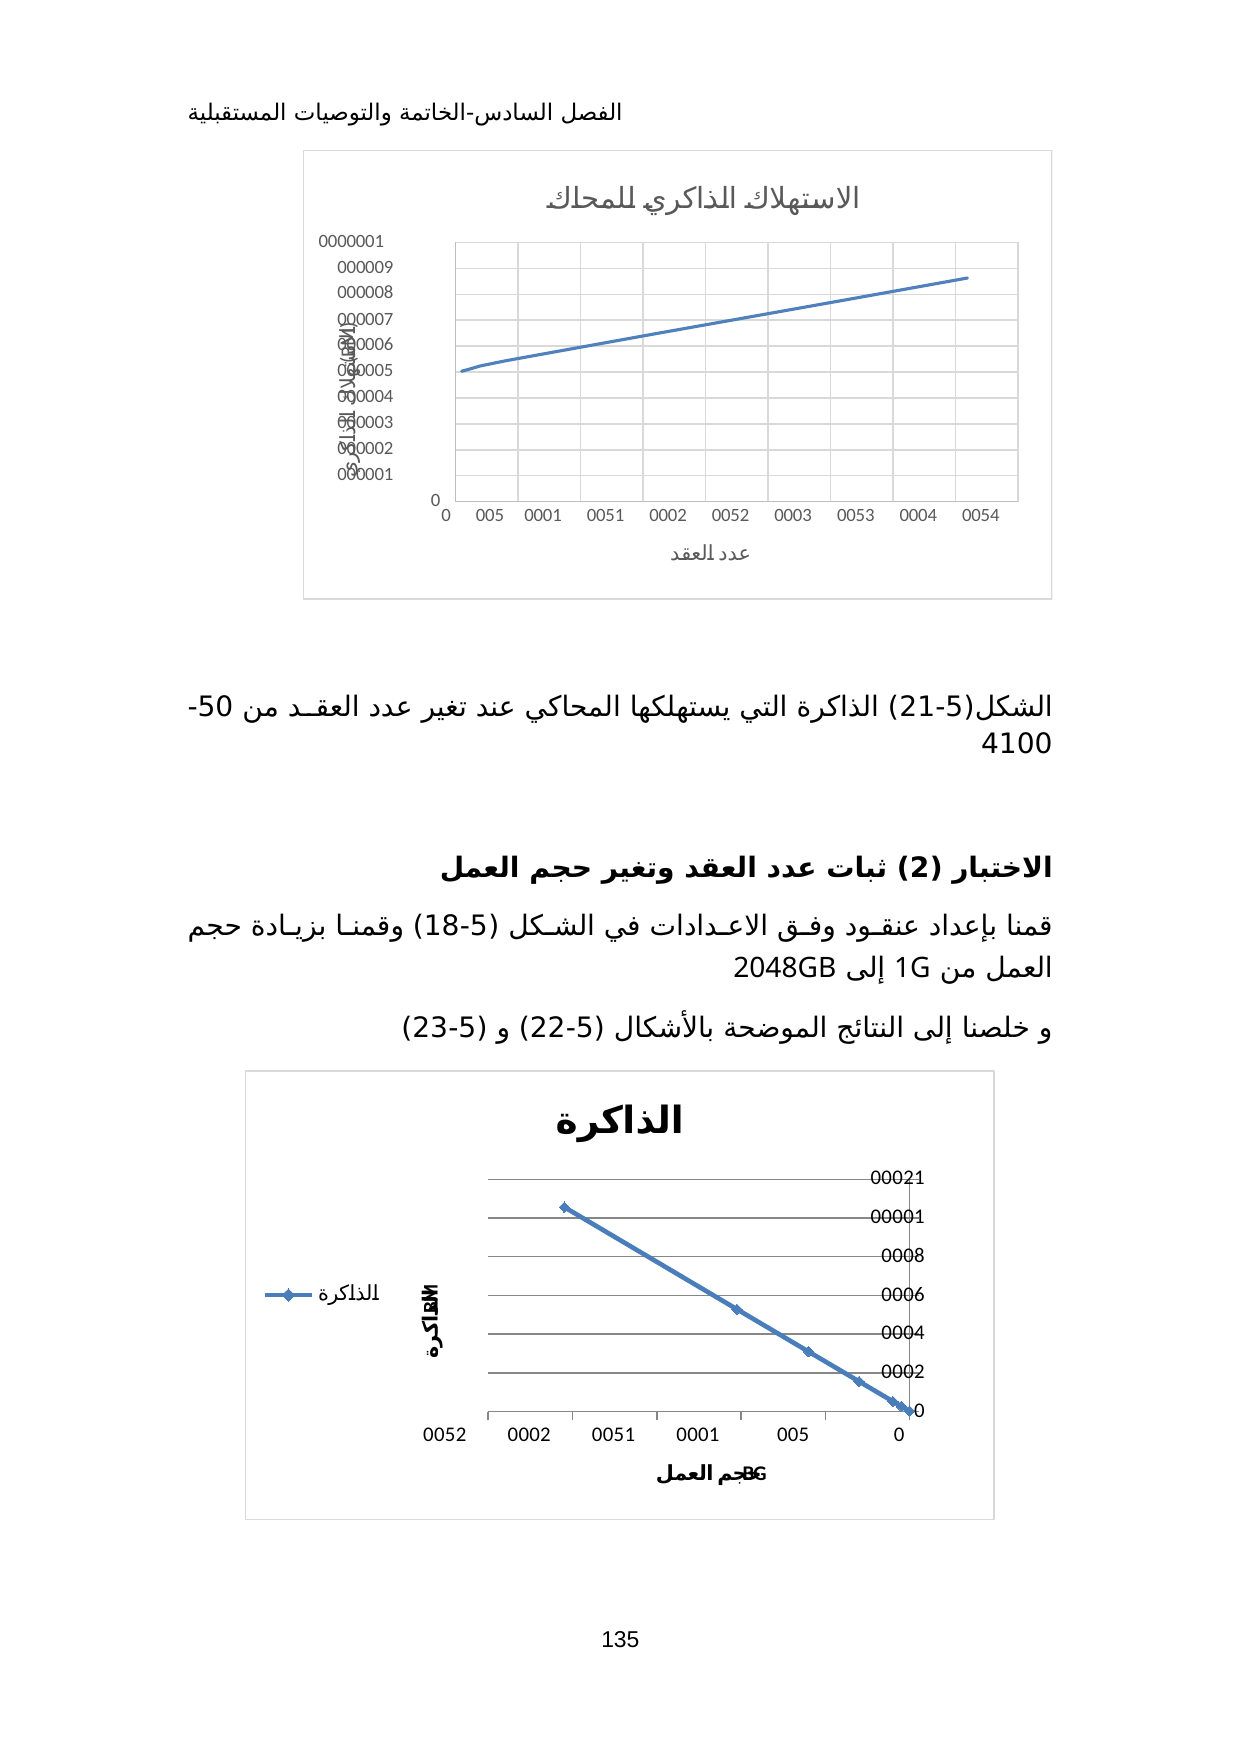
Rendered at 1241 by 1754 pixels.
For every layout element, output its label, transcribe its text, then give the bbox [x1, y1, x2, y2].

text و خلصنا إلى النتائج الموضحة بالأشكال (5-22) و (5-23) [187, 1012, 1053, 1044]
text قمنا بإعداد عنقود وفق الاعدادات في الشكل (5-18) وقمنا بزيادة حجم العمل من 1G إلى 2048GB [187, 909, 1053, 985]
text الاختبار (2) ثبات عدد العقد وتغير حجم العمل [187, 851, 1053, 883]
text الشكل(5-21) الذاكرة التي يستهلكها المحاكي عند تغير عدد العقد من 50-4100 [187, 690, 1053, 760]
